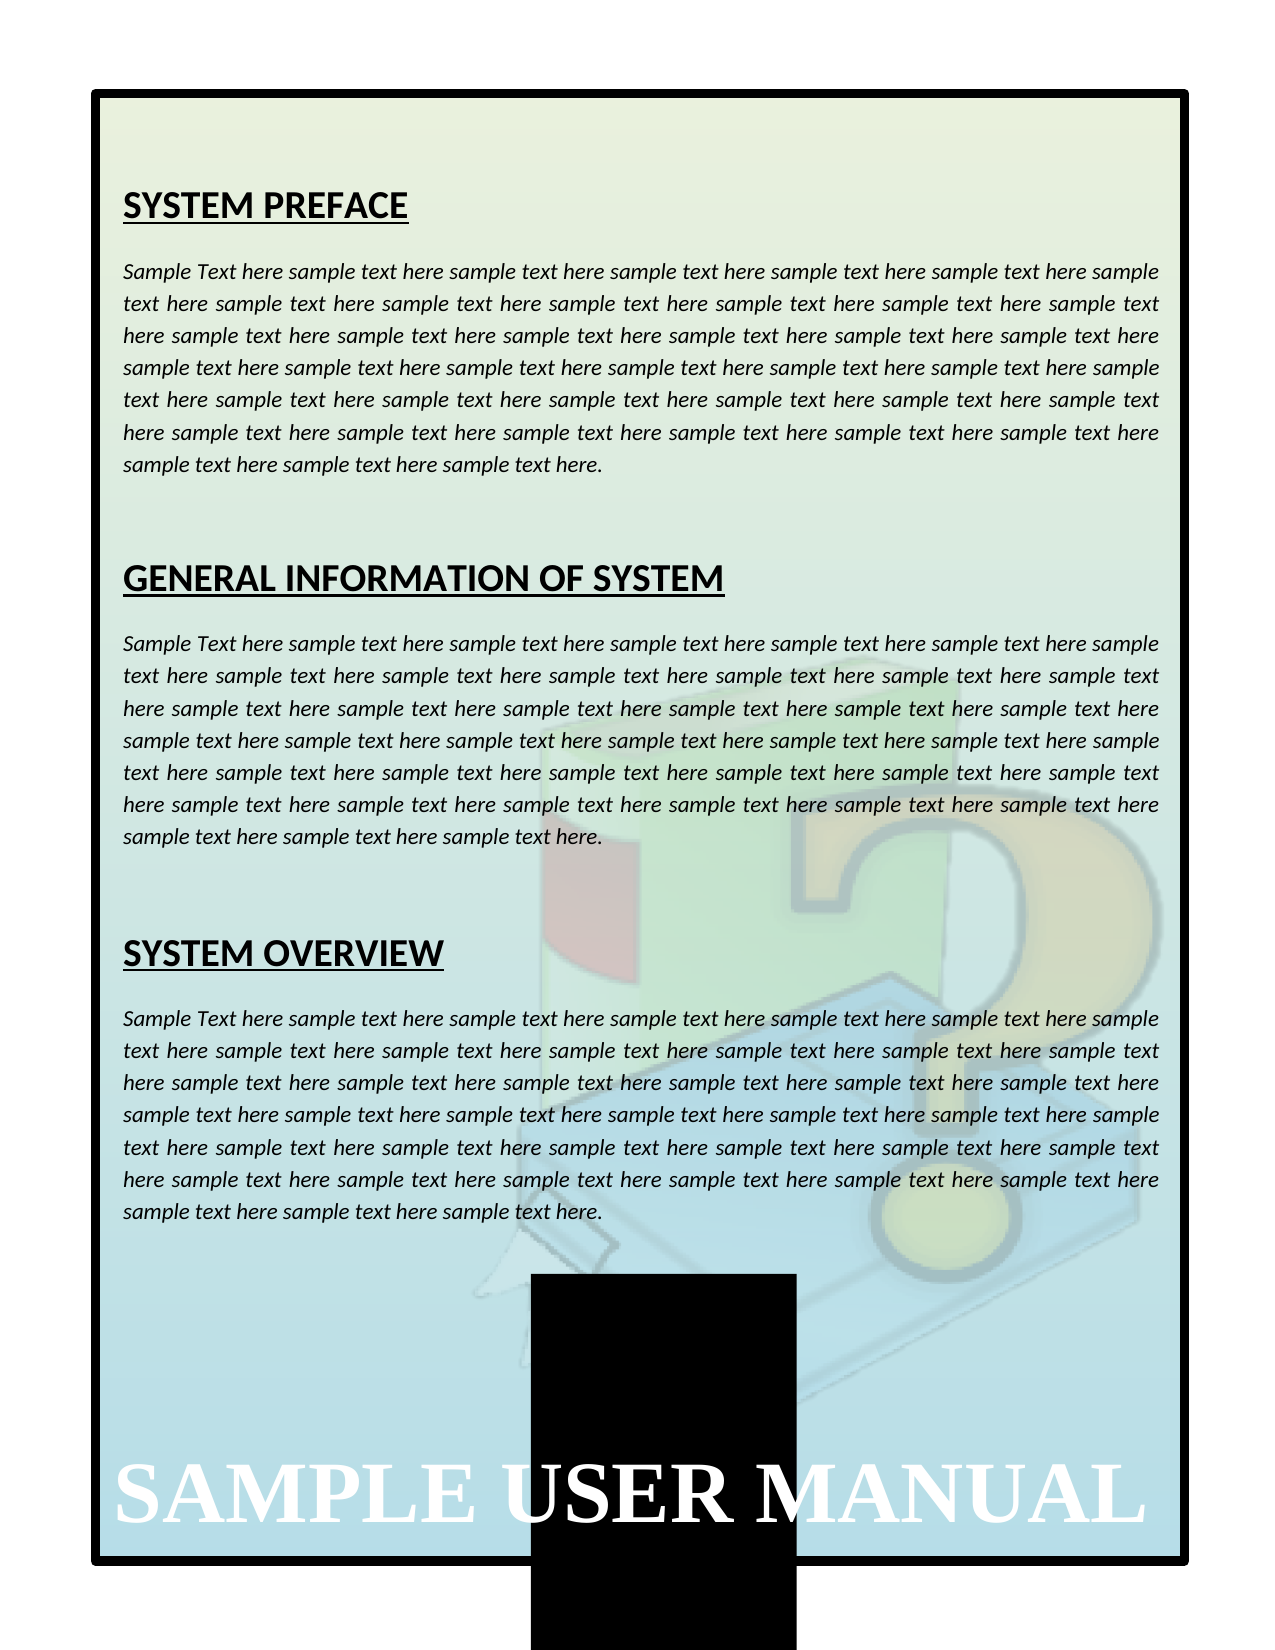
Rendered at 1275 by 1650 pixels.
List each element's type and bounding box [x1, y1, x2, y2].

picture [455, 639, 1167, 1433]
picture [455, 834, 460, 843]
picture [455, 1209, 460, 1218]
